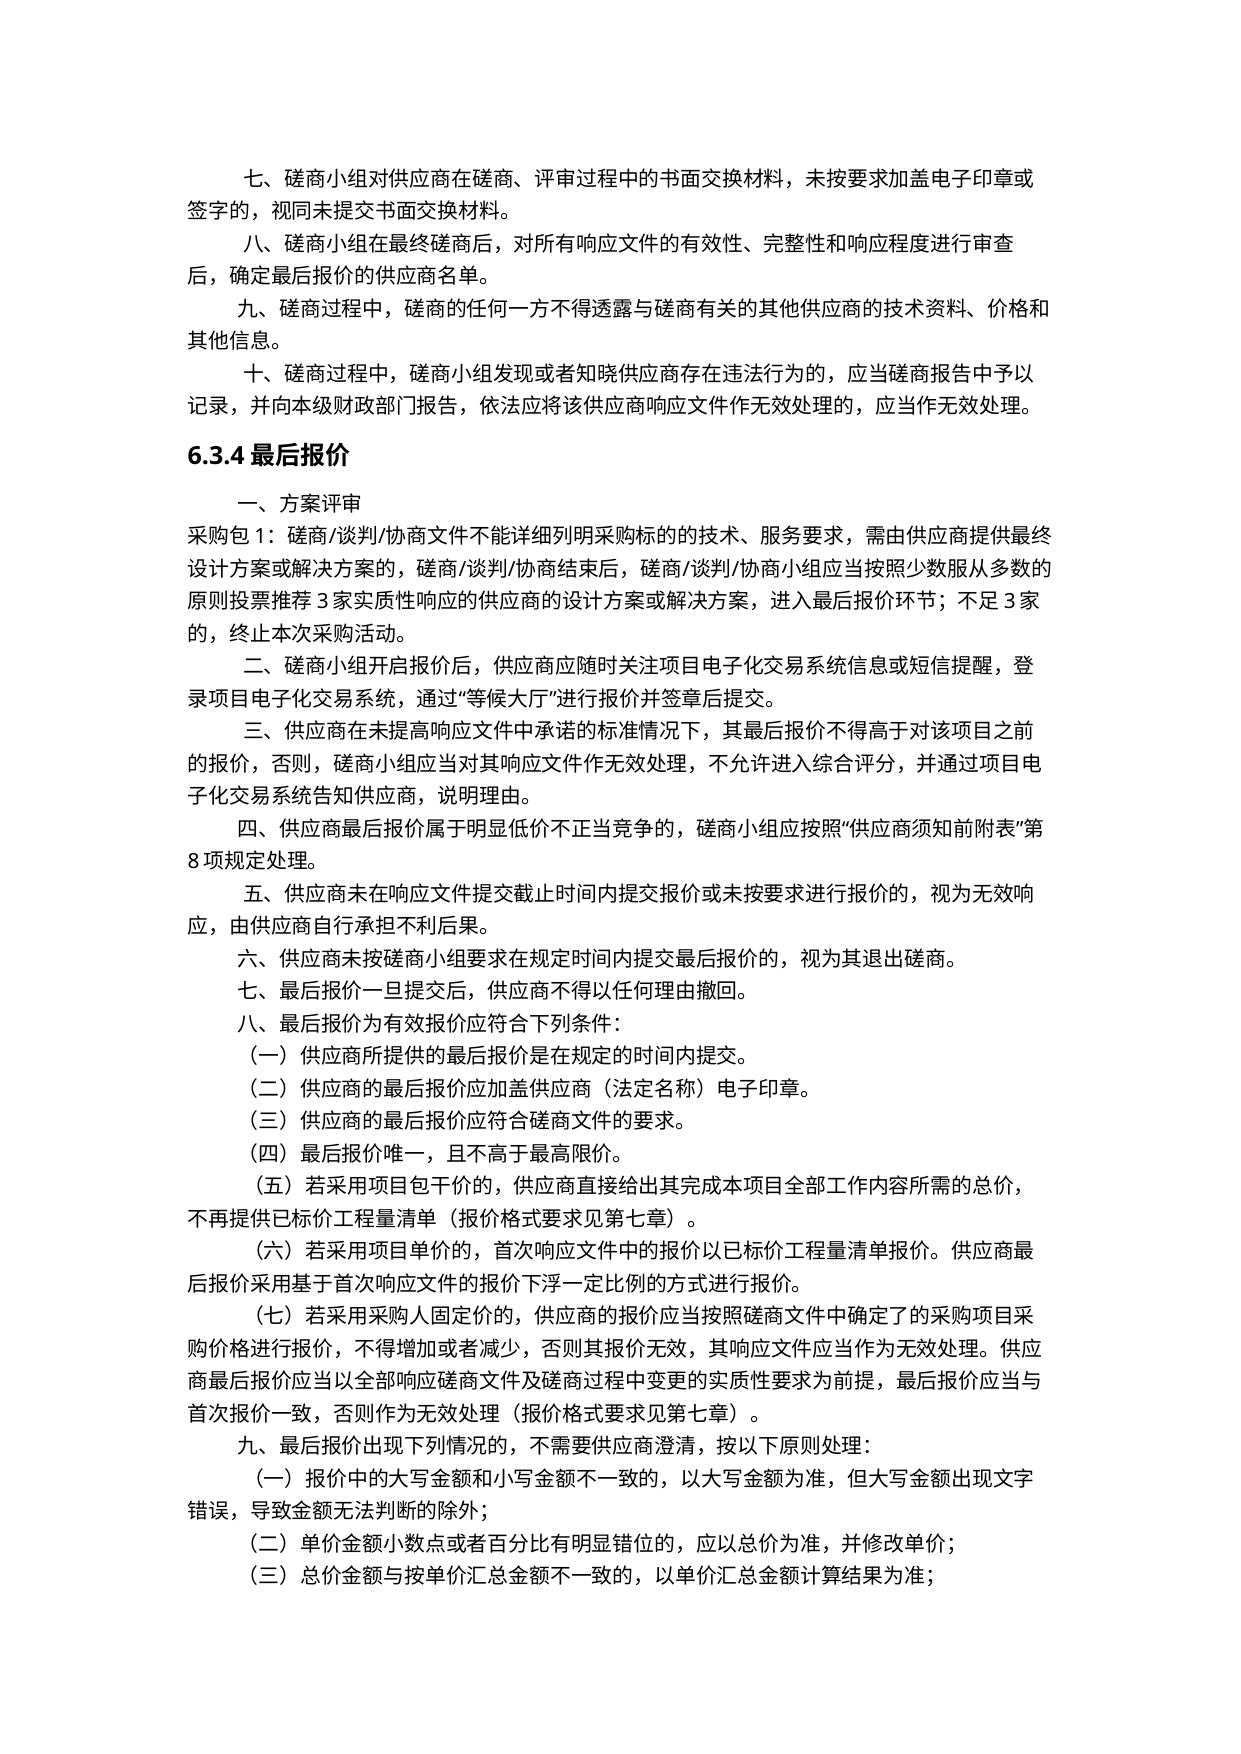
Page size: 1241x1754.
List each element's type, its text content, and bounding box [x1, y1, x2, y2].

text （三）总价金额与按单价汇总金额不一致的，以单价汇总金额计算结果为准； [187, 1559, 1053, 1592]
text 五、供应商未在响应文件提交截止时间内提交报价或未按要求进行报价的，视为无效响应，由供应商自行承担不利后果。 [187, 877, 1053, 942]
text 一、方案评审 [187, 487, 1053, 519]
text 6.3.4最后报价 [187, 422, 1053, 487]
text 八、磋商小组在最终磋商后，对所有响应文件的有效性、完整性和响应程度进行审查后，确定最后报价的供应商名单。 [187, 227, 1053, 292]
text 九、最后报价出现下列情况的，不需要供应商澄清，按以下原则处理： [187, 1429, 1053, 1462]
text 四、供应商最后报价属于明显低价不正当竞争的，磋商小组应按照“供应商须知前附表”第8项规定处理。 [187, 812, 1053, 877]
text 七、磋商小组对供应商在磋商、评审过程中的书面交换材料，未按要求加盖电子印章或签字的，视同未提交书面交换材料。 [187, 162, 1053, 227]
text （六）若采用项目单价的，首次响应文件中的报价以已标价工程量清单报价。供应商最后报价采用基于首次响应文件的报价下浮一定比例的方式进行报价。 [187, 1234, 1053, 1299]
text 七、最后报价一旦提交后，供应商不得以任何理由撤回。 [187, 974, 1053, 1007]
text 二、磋商小组开启报价后，供应商应随时关注项目电子化交易系统信息或短信提醒，登录项目电子化交易系统，通过“等候大厅”进行报价并签章后提交。 [187, 649, 1053, 714]
text （七）若采用采购人固定价的，供应商的报价应当按照磋商文件中确定了的采购项目采购价格进行报价，不得增加或者减少，否则其报价无效，其响应文件应当作为无效处理。供应商最后报价应当以全部响应磋商文件及磋商过程中变更的实质性要求为前提，最后报价应当与首次报价一致，否则作为无效处理（报价格式要求见第七章）。 [187, 1299, 1053, 1429]
text （三）供应商的最后报价应符合磋商文件的要求。 [187, 1104, 1053, 1137]
text 九、磋商过程中，磋商的任何一方不得透露与磋商有关的其他供应商的技术资料、价格和其他信息。 [187, 292, 1053, 357]
text 采购包1：磋商/谈判/协商文件不能详细列明采购标的的技术、服务要求，需由供应商提供最终设计方案或解决方案的，磋商/谈判/协商结束后，磋商/谈判/协商小组应当按照少数服从多数的原则投票推荐3家实质性响应的供应商的设计方案或解决方案，进入最后报价环节；不足3家的，终止本次采购活动。 [187, 519, 1053, 649]
text （四）最后报价唯一，且不高于最高限价。 [187, 1137, 1053, 1169]
text （二）供应商的最后报价应加盖供应商（法定名称）电子印章。 [187, 1072, 1053, 1104]
text 六、供应商未按磋商小组要求在规定时间内提交最后报价的，视为其退出磋商。 [187, 942, 1053, 974]
text 三、供应商在未提高响应文件中承诺的标准情况下，其最后报价不得高于对该项目之前的报价，否则，磋商小组应当对其响应文件作无效处理，不允许进入综合评分，并通过项目电子化交易系统告知供应商，说明理由。 [187, 714, 1053, 812]
text （二）单价金额小数点或者百分比有明显错位的，应以总价为准，并修改单价； [187, 1527, 1053, 1559]
text （一）报价中的大写金额和小写金额不一致的，以大写金额为准，但大写金额出现文字错误，导致金额无法判断的除外； [187, 1462, 1053, 1527]
text （一）供应商所提供的最后报价是在规定的时间内提交。 [187, 1039, 1053, 1072]
text 八、最后报价为有效报价应符合下列条件： [187, 1007, 1053, 1039]
text （五）若采用项目包干价的，供应商直接给出其完成本项目全部工作内容所需的总价，不再提供已标价工程量清单（报价格式要求见第七章）。 [187, 1169, 1053, 1234]
text 十、磋商过程中，磋商小组发现或者知晓供应商存在违法行为的，应当磋商报告中予以记录，并向本级财政部门报告，依法应将该供应商响应文件作无效处理的，应当作无效处理。 [187, 357, 1053, 422]
